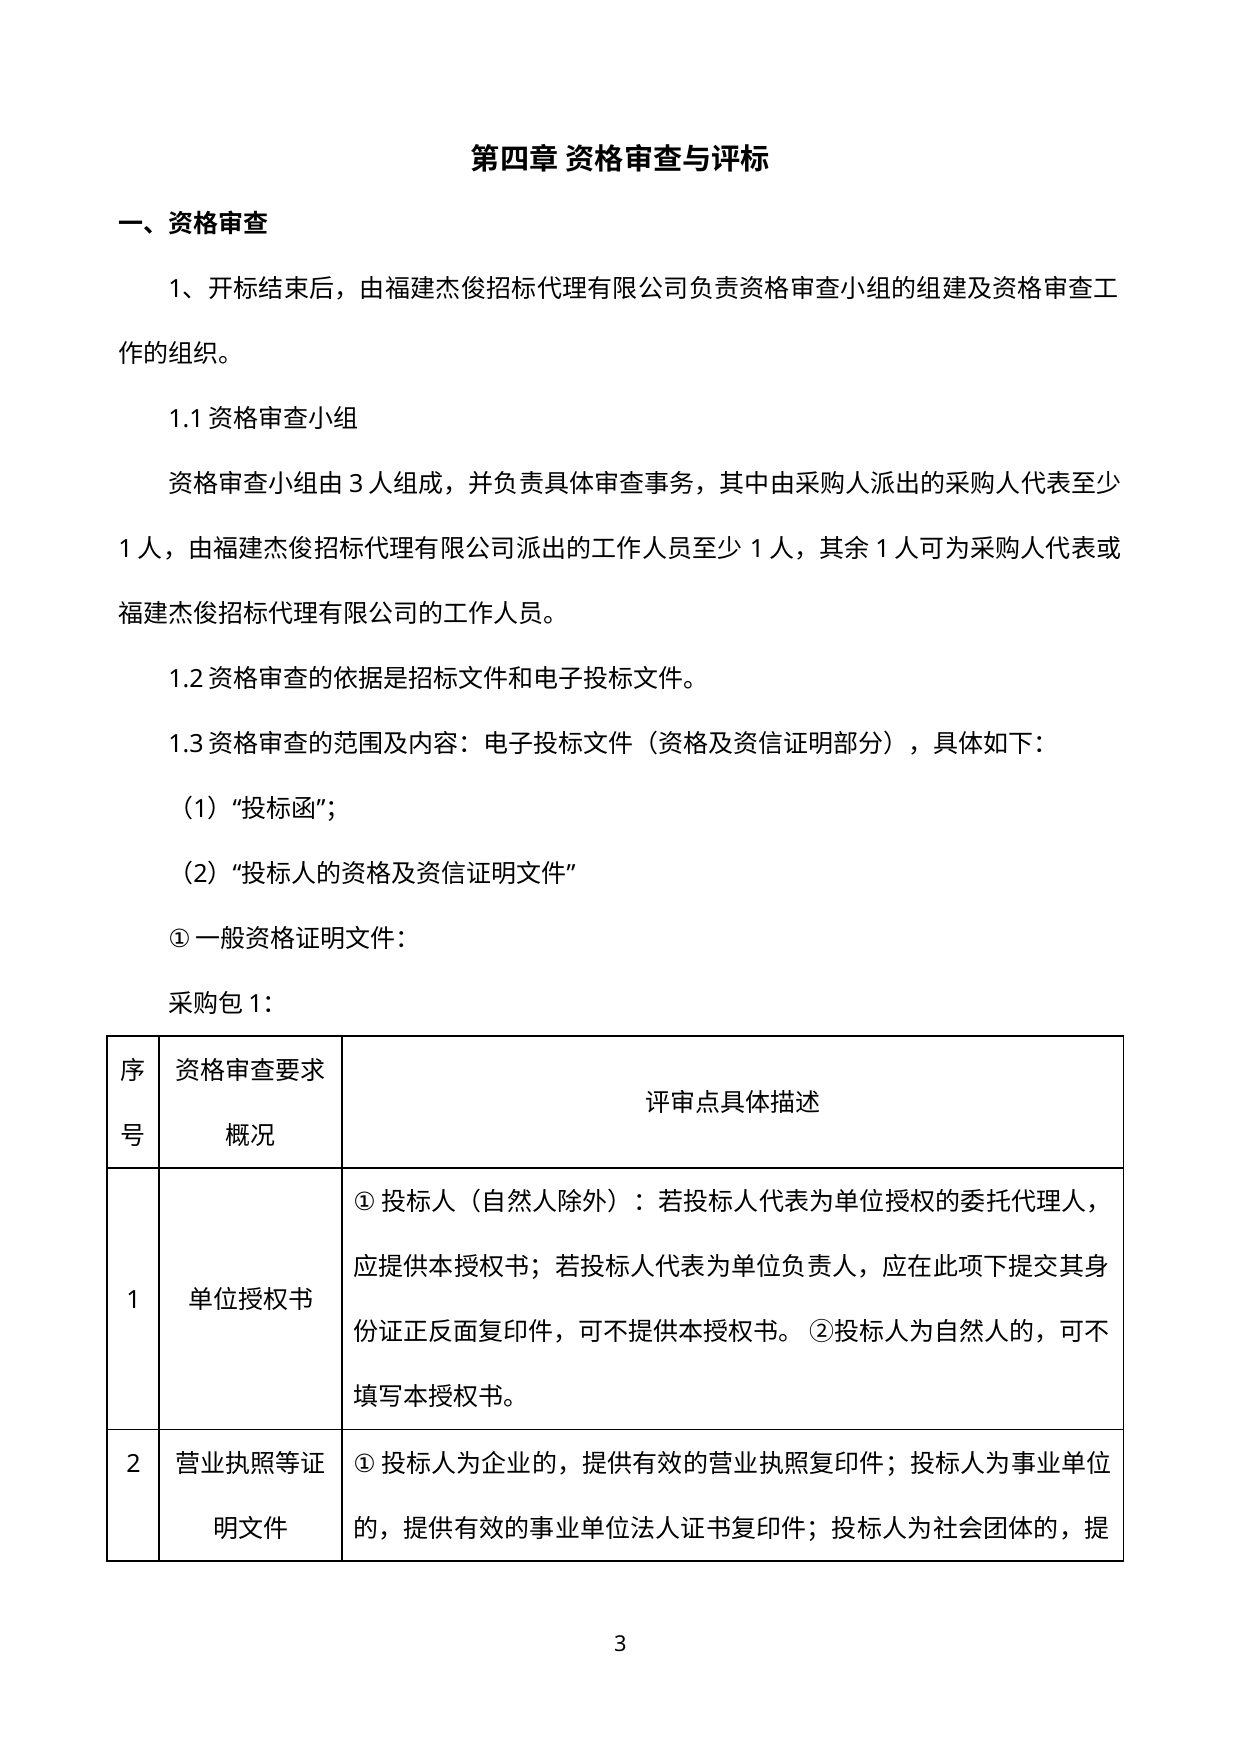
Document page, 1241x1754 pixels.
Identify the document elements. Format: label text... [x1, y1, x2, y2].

table_cell 营业执照等证明文件 [160, 1430, 341, 1560]
table_cell 单位授权书 [160, 1169, 341, 1428]
text 1.1资格审查小组 [118, 385, 1122, 450]
table_header 资格审查要求概况 [160, 1037, 341, 1167]
text 1、开标结束后，由福建杰俊招标代理有限公司负责资格审查小组的组建及资格审查工作的组织。 [118, 255, 1122, 385]
text （1）“投标函”； [118, 775, 1122, 840]
text 采购包1： [118, 970, 1122, 1035]
text （2）“投标人的资格及资信证明文件” [118, 840, 1122, 905]
table_cell 1 [108, 1169, 158, 1428]
text 第四章 资格审查与评标 [118, 125, 1122, 190]
text ①一般资格证明文件： [118, 905, 1122, 970]
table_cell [343, 1430, 1123, 1560]
table_cell ①投标人（自然人除外）：若投标人代表为单位授权的委托代理人，应提供本授权书；若投标人代表为单位负责人，应在此项下提交其身份证正反面复印件，可不提供本授权书。 ②投标人为自然人的，可不填写本授权书。 [343, 1169, 1123, 1428]
text 资格审查小组由3人组成，并负责具体审查事务，其中由采购人派出的采购人代表至少1人，由福建杰俊招标代理有限公司派出的工作人员至少1人，其余1人可为采购人代表或福建杰俊招标代理有限公司的工作人员。 [118, 450, 1122, 645]
table_header 序号 [108, 1037, 158, 1167]
text 1.3资格审查的范围及内容：电子投标文件（资格及资信证明部分），具体如下： [118, 710, 1122, 775]
text 一、资格审查 [118, 190, 1122, 255]
text 1.2资格审查的依据是招标文件和电子投标文件。 [118, 645, 1122, 710]
table_header 评审点具体描述 [343, 1037, 1123, 1167]
table_cell 2 [108, 1430, 158, 1560]
